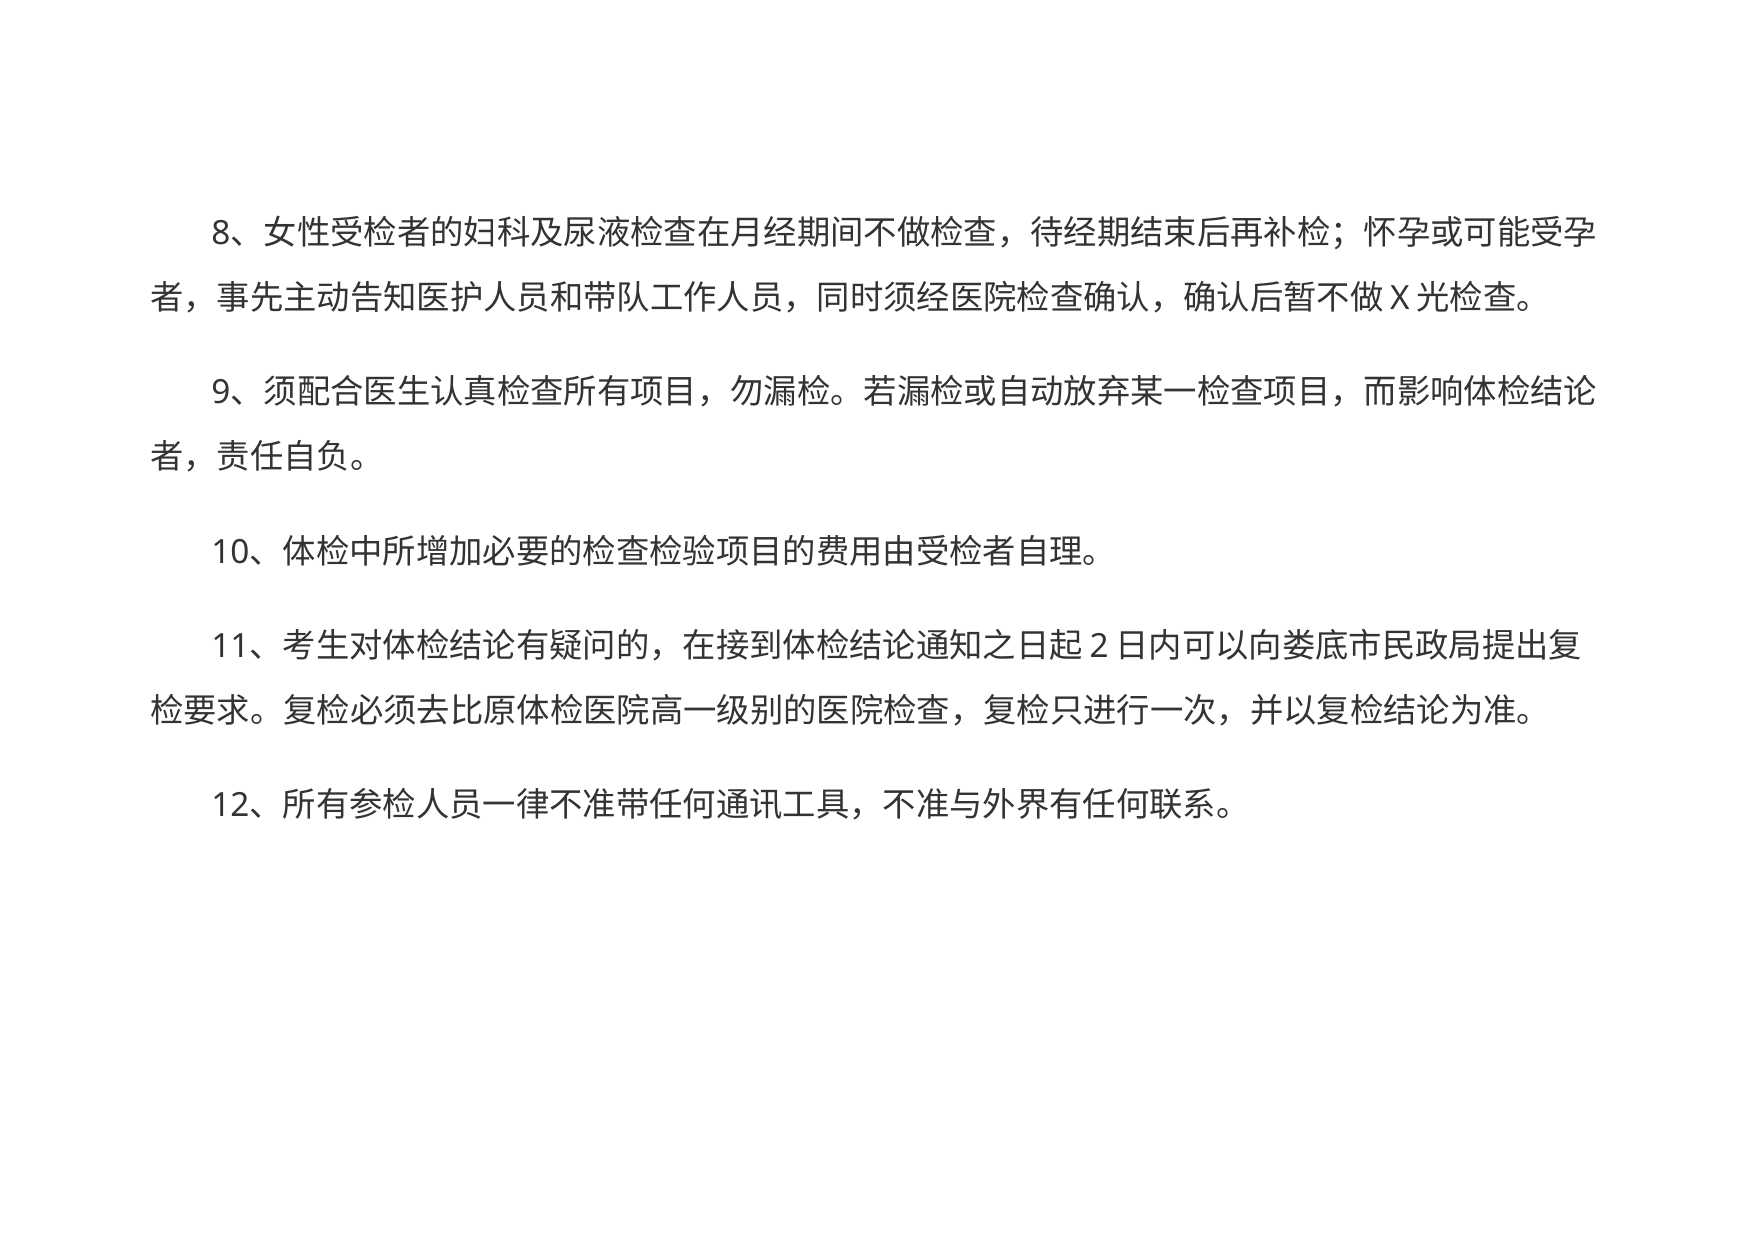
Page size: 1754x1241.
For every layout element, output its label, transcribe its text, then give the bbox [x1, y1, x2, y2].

text 11、考生对体检结论有疑问的，在接到体检结论通知之日起2日内可以向娄底市民政局提出复检要求。复检必须去比原体检医院高一级别的医院检查，复检只进行一次，并以复检结论为准。 [150, 610, 1604, 740]
text 9、须配合医生认真检查所有项目，勿漏检。若漏检或自动放弃某一检查项目，而影响体检结论者，责任自负。 [150, 357, 1604, 487]
text 10、体检中所增加必要的检查检验项目的费用由受检者自理。 [150, 516, 1604, 581]
text 8、女性受检者的妇科及尿液检查在月经期间不做检查，待经期结束后再补检；怀孕或可能受孕者，事先主动告知医护人员和带队工作人员，同时须经医院检查确认，确认后暂不做X光检查。 [150, 198, 1604, 328]
text 12、所有参检人员一律不准带任何通讯工具，不准与外界有任何联系。 [150, 770, 1604, 835]
